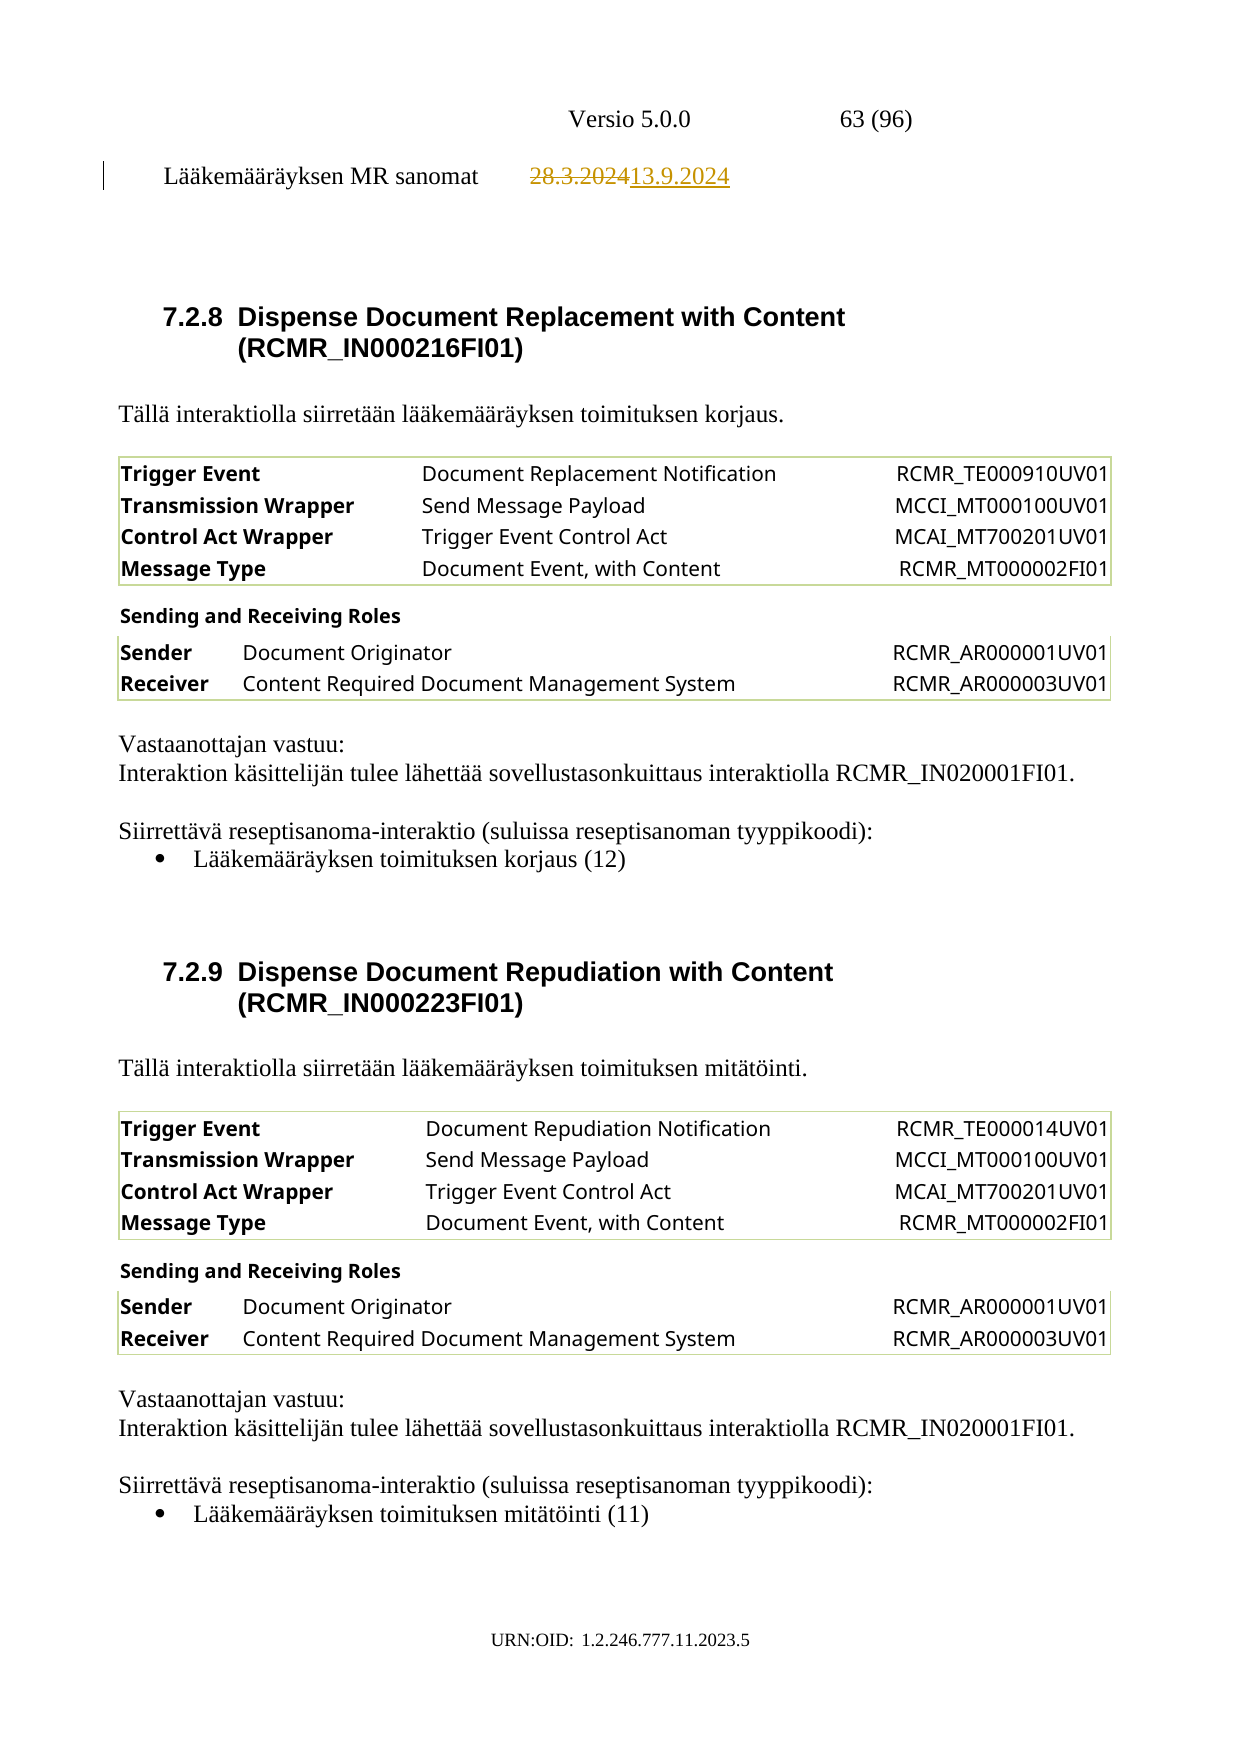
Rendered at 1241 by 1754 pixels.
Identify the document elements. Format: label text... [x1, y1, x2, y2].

table_cell Transmission Wrapper [120, 489, 420, 521]
table_cell RCMR_MT000002FI01 [838, 1207, 1110, 1238]
table_header Document Replacement Notification [420, 458, 841, 489]
text Siirrettävä reseptisanoma-interaktio (suluissa reseptisanoman tyyppikoodi): [118, 816, 1122, 844]
table_cell Document Event, with Content [424, 1207, 837, 1238]
table_cell Document Originator [241, 1291, 834, 1322]
table_cell RCMR_MT000002FI01 [841, 553, 1110, 584]
table_cell MCCI_MT000100UV01 [841, 489, 1110, 521]
table_cell MCAI_MT700201UV01 [841, 521, 1110, 552]
list Lääkemääräyksen toimituksen mitätöinti (11) [156, 1499, 1122, 1528]
text Interaktion käsittelijän tulee lähettää sovellustasonkuittaus interaktiolla RCMR_IN020001FI01. [118, 758, 1122, 787]
subtitle Dispense Document Repudiation with Content (RCMR_IN000223FI01) [162, 956, 1122, 1018]
subtitle Dispense Document Replacement with Content (RCMR_IN000216FI01) [162, 301, 1122, 364]
table_header Sending and Receiving Roles [118, 586, 1110, 636]
table_cell Trigger Event Control Act [420, 521, 841, 552]
table_cell Receiver [119, 1322, 241, 1354]
table_header Document Repudiation Notification [424, 1112, 837, 1144]
table_cell RCMR_AR000001UV01 [834, 1291, 1110, 1322]
table_cell Send Message Payload [424, 1144, 837, 1175]
table_header Trigger Event [120, 1112, 424, 1144]
text Vastaanottajan vastuu: [118, 729, 1122, 758]
table_cell Document Event, with Content [420, 553, 841, 584]
text Vastaanottajan vastuu: [118, 1384, 1122, 1413]
table_cell RCMR_AR000003UV01 [834, 668, 1110, 699]
table_cell Sender [119, 1291, 241, 1322]
table_cell MCCI_MT000100UV01 [838, 1144, 1110, 1175]
table_cell Control Act Wrapper [120, 521, 420, 552]
table_cell Content Required Document Management System [241, 668, 834, 699]
table_header Sending and Receiving Roles [118, 1240, 1110, 1291]
text Tällä interaktiolla siirretään lääkemääräyksen toimituksen korjaus. [118, 399, 1122, 427]
table_cell RCMR_AR000003UV01 [834, 1322, 1110, 1354]
table_header RCMR_TE000910UV01 [841, 458, 1110, 489]
table_cell Trigger Event Control Act [424, 1175, 837, 1207]
table_cell MCAI_MT700201UV01 [838, 1175, 1110, 1207]
table_cell Transmission Wrapper [120, 1144, 424, 1175]
table_cell Content Required Document Management System [241, 1322, 834, 1354]
table_cell RCMR_AR000001UV01 [834, 636, 1110, 668]
table_cell Sender [119, 636, 241, 668]
table_cell Receiver [119, 668, 241, 699]
table_cell Document Originator [241, 636, 834, 668]
text Interaktion käsittelijän tulee lähettää sovellustasonkuittaus interaktiolla RCMR_IN020001FI01. [118, 1413, 1122, 1441]
text Siirrettävä reseptisanoma-interaktio (suluissa reseptisanoman tyyppikoodi): [118, 1470, 1122, 1499]
list Lääkemääräyksen toimituksen korjaus (12) [156, 844, 1122, 873]
table_header RCMR_TE000014UV01 [838, 1112, 1110, 1144]
table_cell Message Type [120, 1207, 424, 1238]
text Tällä interaktiolla siirretään lääkemääräyksen toimituksen mitätöinti. [118, 1053, 1122, 1082]
table_cell Message Type [120, 553, 420, 584]
table_cell Control Act Wrapper [120, 1175, 424, 1207]
table_header Trigger Event [120, 458, 420, 489]
table_cell Send Message Payload [420, 489, 841, 521]
